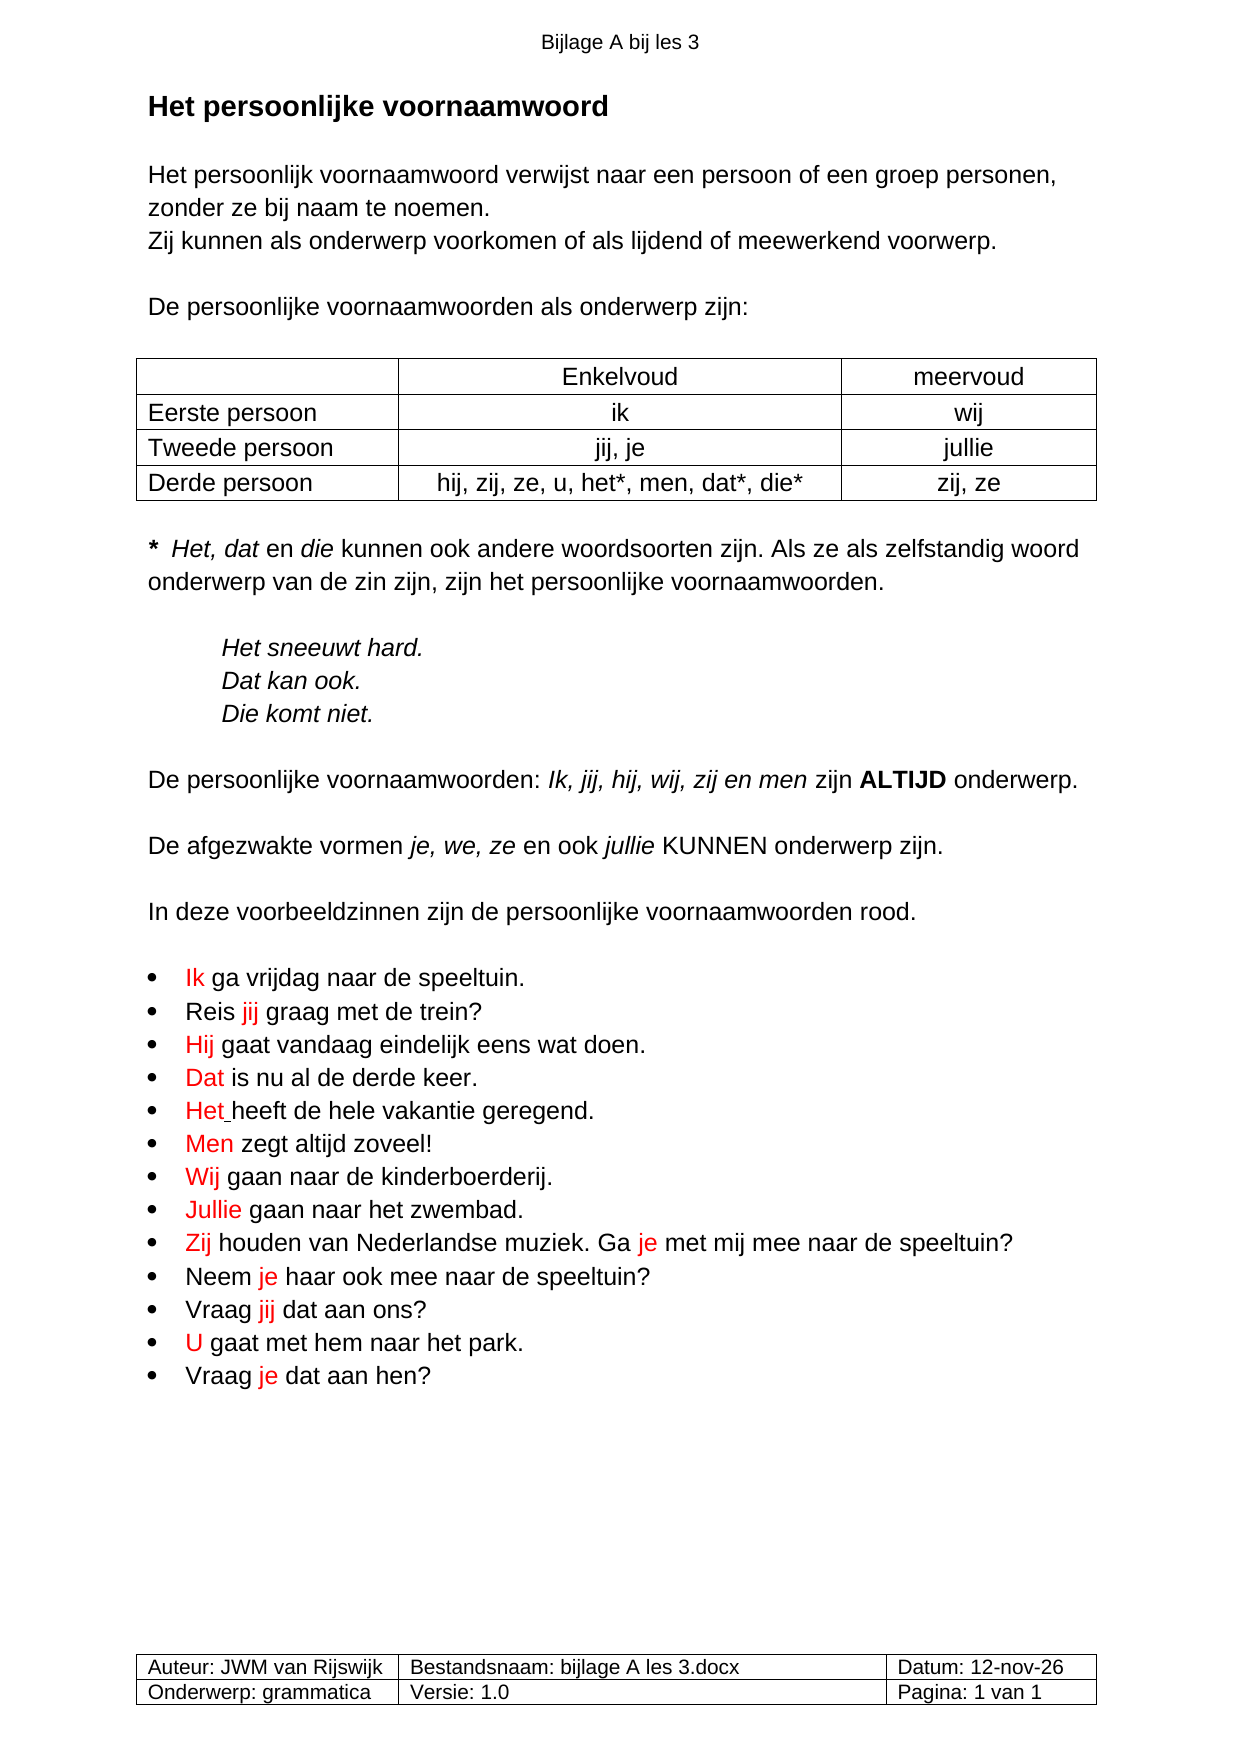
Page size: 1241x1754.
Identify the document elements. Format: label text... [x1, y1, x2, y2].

table_header [137, 359, 398, 394]
table_cell wij [842, 395, 1096, 429]
text Het persoonlijke voornaamwoord [148, 89, 1093, 122]
list Reis jij graag met de trein? [148, 996, 1093, 1025]
text Het persoonlijk voornaamwoord verwijst naar een persoon of een groep personen, zonder ze bij naam te noemen. [148, 160, 1093, 222]
text De persoonlijke voornaamwoorden als onderwerp zijn: [148, 292, 1093, 321]
text In deze voorbeeldzinnen zijn de persoonlijke voornaamwoorden rood. [148, 897, 1093, 926]
table_cell hij, zij, ze, u, het*, men, dat*, die* [399, 466, 841, 500]
table_cell Eerste persoon [137, 395, 398, 429]
list Het heeft de hele vakantie geregend. [148, 1096, 1093, 1125]
list Jullie gaan naar het zwembad. [148, 1195, 1093, 1224]
table_header meervoud [842, 359, 1096, 394]
table_cell jij, je [399, 430, 841, 464]
table_cell Derde persoon [137, 466, 398, 500]
text Dat kan ook. [221, 666, 1093, 695]
table_header Enkelvoud [399, 359, 841, 394]
text De afgezwakte vormen je, we, ze en ook jullie KUNNEN onderwerp zijn. [148, 831, 1093, 860]
list Zij houden van Nederlandse muziek. Ga je met mij mee naar de speeltuin? [148, 1228, 1093, 1257]
text De persoonlijke voornaamwoorden: Ik, jij, hij, wij, zij en men zijn ALTIJD onderwerp. [148, 765, 1093, 794]
list Ik ga vrijdag naar de speeltuin. [148, 963, 1093, 992]
text Die komt niet. [221, 699, 1093, 728]
list U gaat met hem naar het park. [148, 1328, 1093, 1357]
table_cell jullie [842, 430, 1096, 464]
list Hij gaat vandaag eindelijk eens wat doen. [148, 1029, 1093, 1058]
text * Het, dat en die kunnen ook andere woordsoorten zijn. Als ze als zelfstandig woord onderwerp van de zin zijn, zijn het persoonlijke voornaamwoorden. [148, 534, 1093, 596]
list Wij gaan naar de kinderboerderij. [148, 1162, 1093, 1191]
list Men zegt altijd zoveel! [148, 1129, 1093, 1158]
text Zij kunnen als onderwerp voorkomen of als lijdend of meewerkend voorwerp. [148, 226, 1093, 255]
table_cell zij, ze [842, 466, 1096, 500]
table_cell ik [399, 395, 841, 429]
text Het sneeuwt hard. [221, 633, 1093, 662]
list Vraag jij dat aan ons? [148, 1294, 1093, 1323]
list Neem je haar ook mee naar de speeltuin? [148, 1261, 1093, 1290]
list Dat is nu al de derde keer. [148, 1063, 1093, 1092]
table_cell Tweede persoon [137, 430, 398, 464]
list Vraag je dat aan hen? [148, 1361, 1093, 1390]
